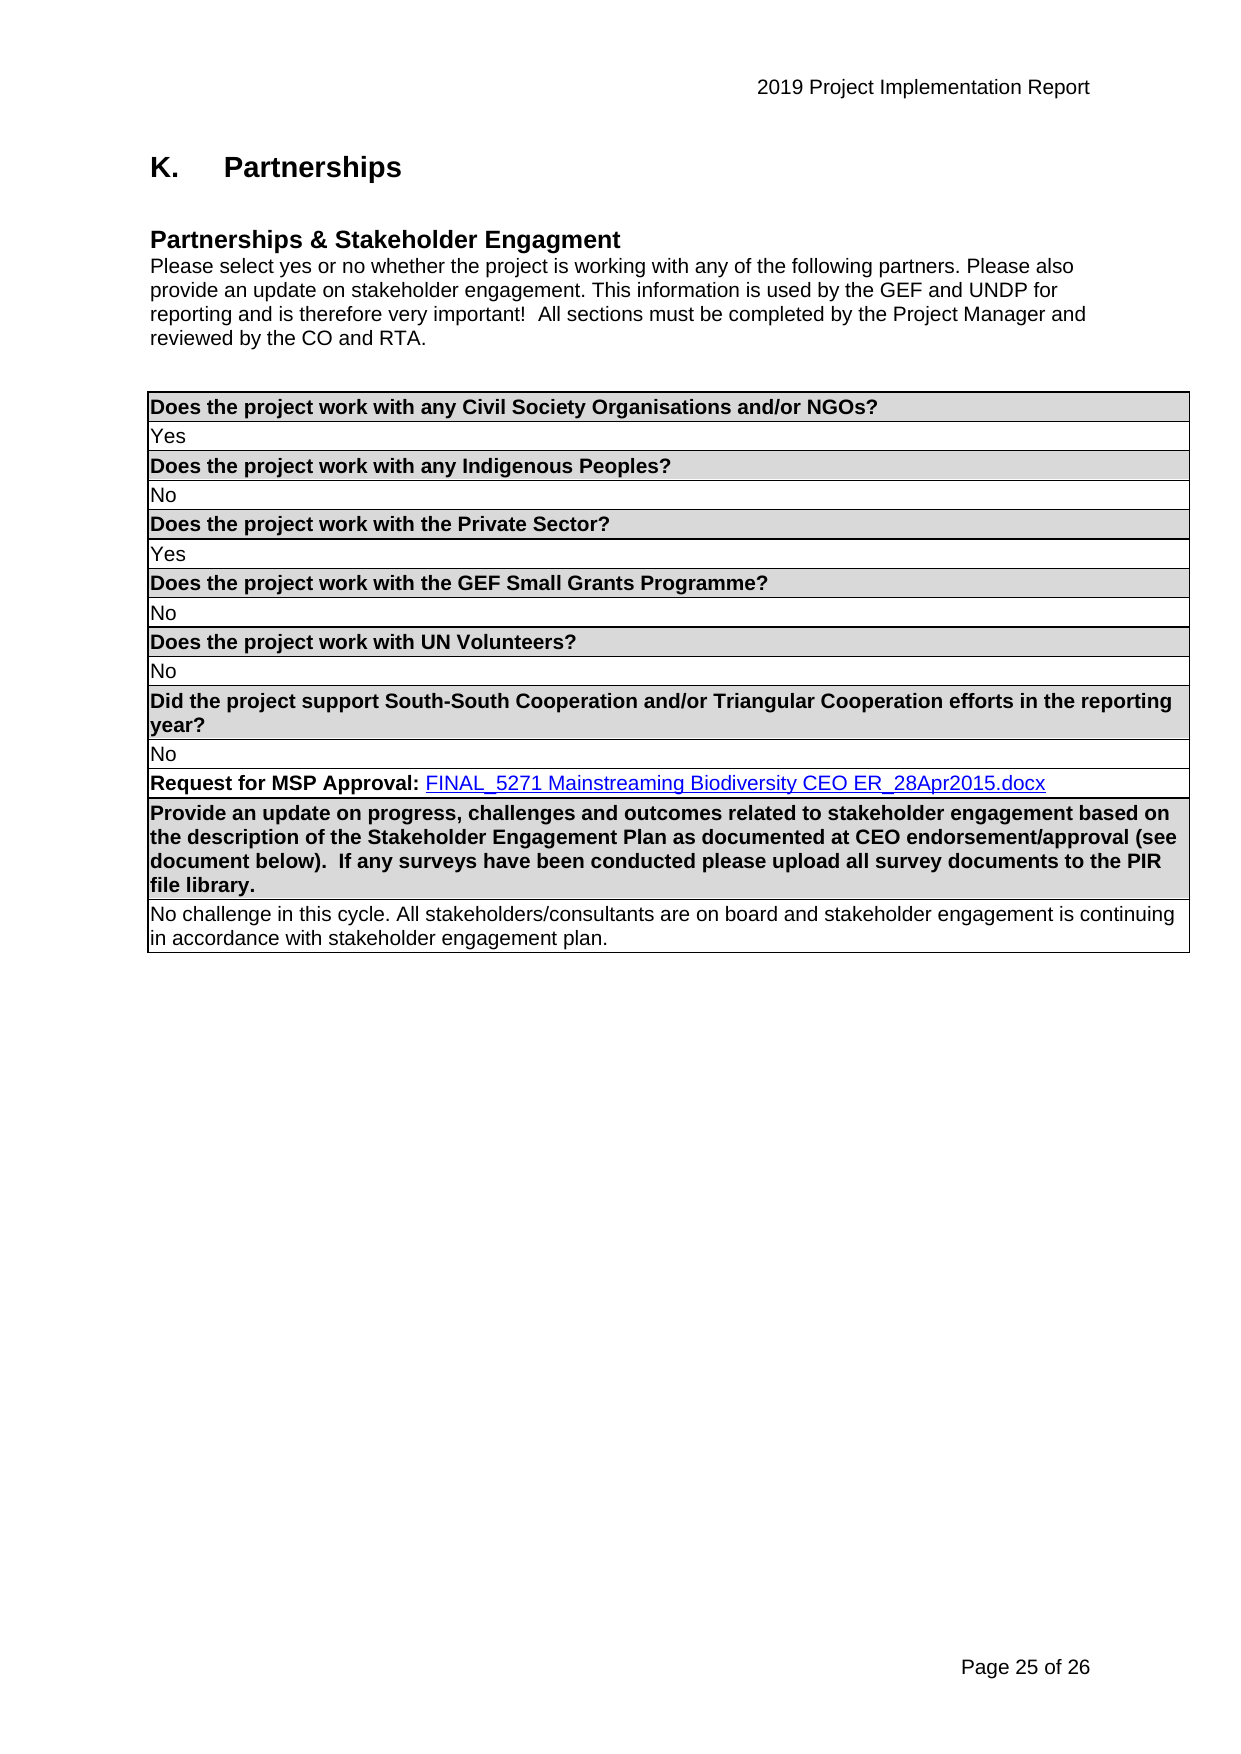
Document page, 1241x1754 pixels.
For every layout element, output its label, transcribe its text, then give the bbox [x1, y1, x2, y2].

table_header Did the project support South-South Cooperation and/or Triangular Cooperation efforts in the reporting year? [149, 686, 1189, 738]
table_cell No [149, 740, 1189, 768]
text Please select yes or no whether the project is working with any of the following partners. Please also provide an update on stakeholder engagement. This information is used by the GEF and UNDP for reporting and is therefore very important! All sections must be completed by the Project Manager and reviewed by the CO and RTA. [150, 254, 1090, 350]
table_header Does the project work with UN Volunteers? [149, 628, 1189, 656]
table_header Does the project work with the GEF Small Grants Programme? [149, 569, 1189, 597]
table_header Does the project work with any Civil Society Organisations and/or NGOs? [149, 393, 1189, 421]
table_cell No [149, 657, 1189, 685]
table_cell No [149, 598, 1189, 626]
table_header Request for MSP Approval: FINAL_5271 Mainstreaming Biodiversity CEO ER_28Apr2015.docx [149, 769, 1189, 797]
table_header Does the project work with the Private Sector? [149, 510, 1189, 538]
table_cell No [149, 481, 1189, 509]
table_cell Yes [149, 540, 1189, 568]
table_cell Yes [149, 422, 1189, 450]
table_cell No challenge in this cycle. All stakeholders/consultants are on board and stakeholder engagement is continuing in accordance with stakeholder engagement plan. [149, 900, 1189, 952]
subtitle Partnerships [150, 150, 1090, 183]
table_cell Provide an update on progress, challenges and outcomes related to stakeholder engagement based on the description of the Stakeholder Engagement Plan as documented at CEO endorsement/approval (see document below). If any surveys have been conducted please upload all survey documents to the PIR file library. [149, 799, 1189, 898]
table_header Does the project work with any Indigenous Peoples? [149, 451, 1189, 479]
text Partnerships & Stakeholder Engagment [150, 225, 1090, 254]
